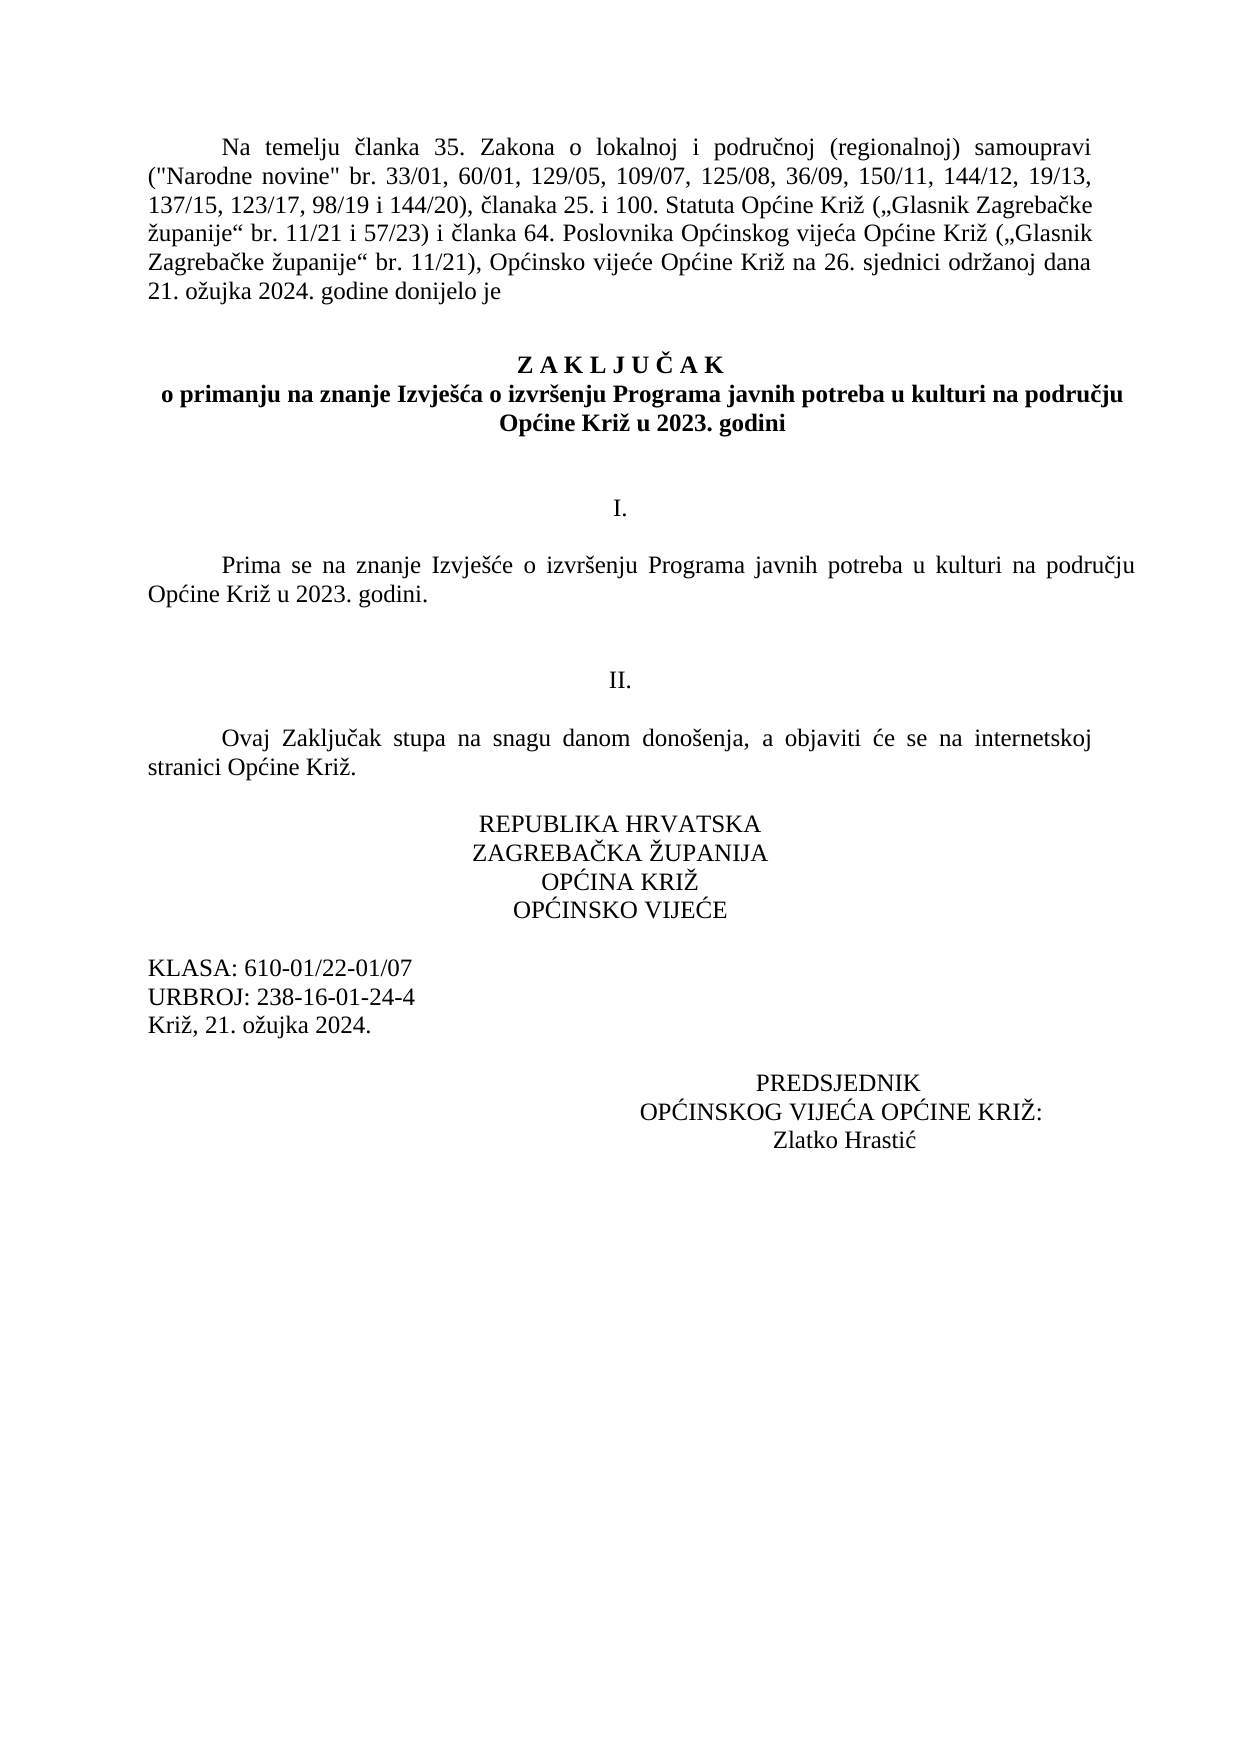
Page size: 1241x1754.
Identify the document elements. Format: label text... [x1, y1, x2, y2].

text URBROJ: 238-16-01-24-4 [148, 982, 1092, 1011]
text KLASA: 610-01/22-01/07 [148, 953, 1092, 982]
text Prima se na znanje Izvješće o izvršenju Programa javnih potreba u kulturi na području Općine Križ u 2023. godini. [148, 551, 1137, 608]
text Ovaj Zaključak stupa na snagu danom donošenja, a objaviti će se na internetskoj stranici Općine Križ. [148, 723, 1092, 781]
text I. [148, 493, 1092, 522]
text OPĆINA KRIŽ [148, 867, 1092, 896]
text o primanju na znanje Izvješća o izvršenju Programa javnih potreba u kulturi na području Općine Križ u 2023. godini [148, 379, 1137, 436]
text ZAGREBAČKA ŽUPANIJA [148, 838, 1092, 867]
text REPUBLIKA HRVATSKA [148, 809, 1092, 838]
text Zlatko Hrastić [148, 1126, 1092, 1154]
text Križ, 21. ožujka 2024. [148, 1011, 1092, 1039]
text Z A K L J U Č A K [148, 350, 1092, 379]
text PREDSJEDNIK OPĆINSKOG VIJEĆA OPĆINE KRIŽ: [590, 1068, 1092, 1126]
text OPĆINSKO VIJEĆE [148, 896, 1092, 924]
text Na temelju članka 35. Zakona o lokalnoj i područnoj (regionalnoj) samoupravi ("Narodne novine" br. 33/01, 60/01, 129/05, 109/07, 125/08, 36/09, 150/11, 144/12, 19/13, 137/15, 123/17, 98/19 i 144/20), članaka 25. i 100. Statuta Općine Križ („Glasnik Zagrebačke županije“ br. 11/21 i 57/23) i članka 64. Poslovnika Općinskog vijeća Općine Križ („Glasnik Zagrebačke županije“ br. 11/21), Općinsko vijeće Općine Križ na 26. sjednici održanoj dana 21. ožujka 2024. godine donijelo je [148, 132, 1092, 305]
text II. [148, 666, 1092, 694]
